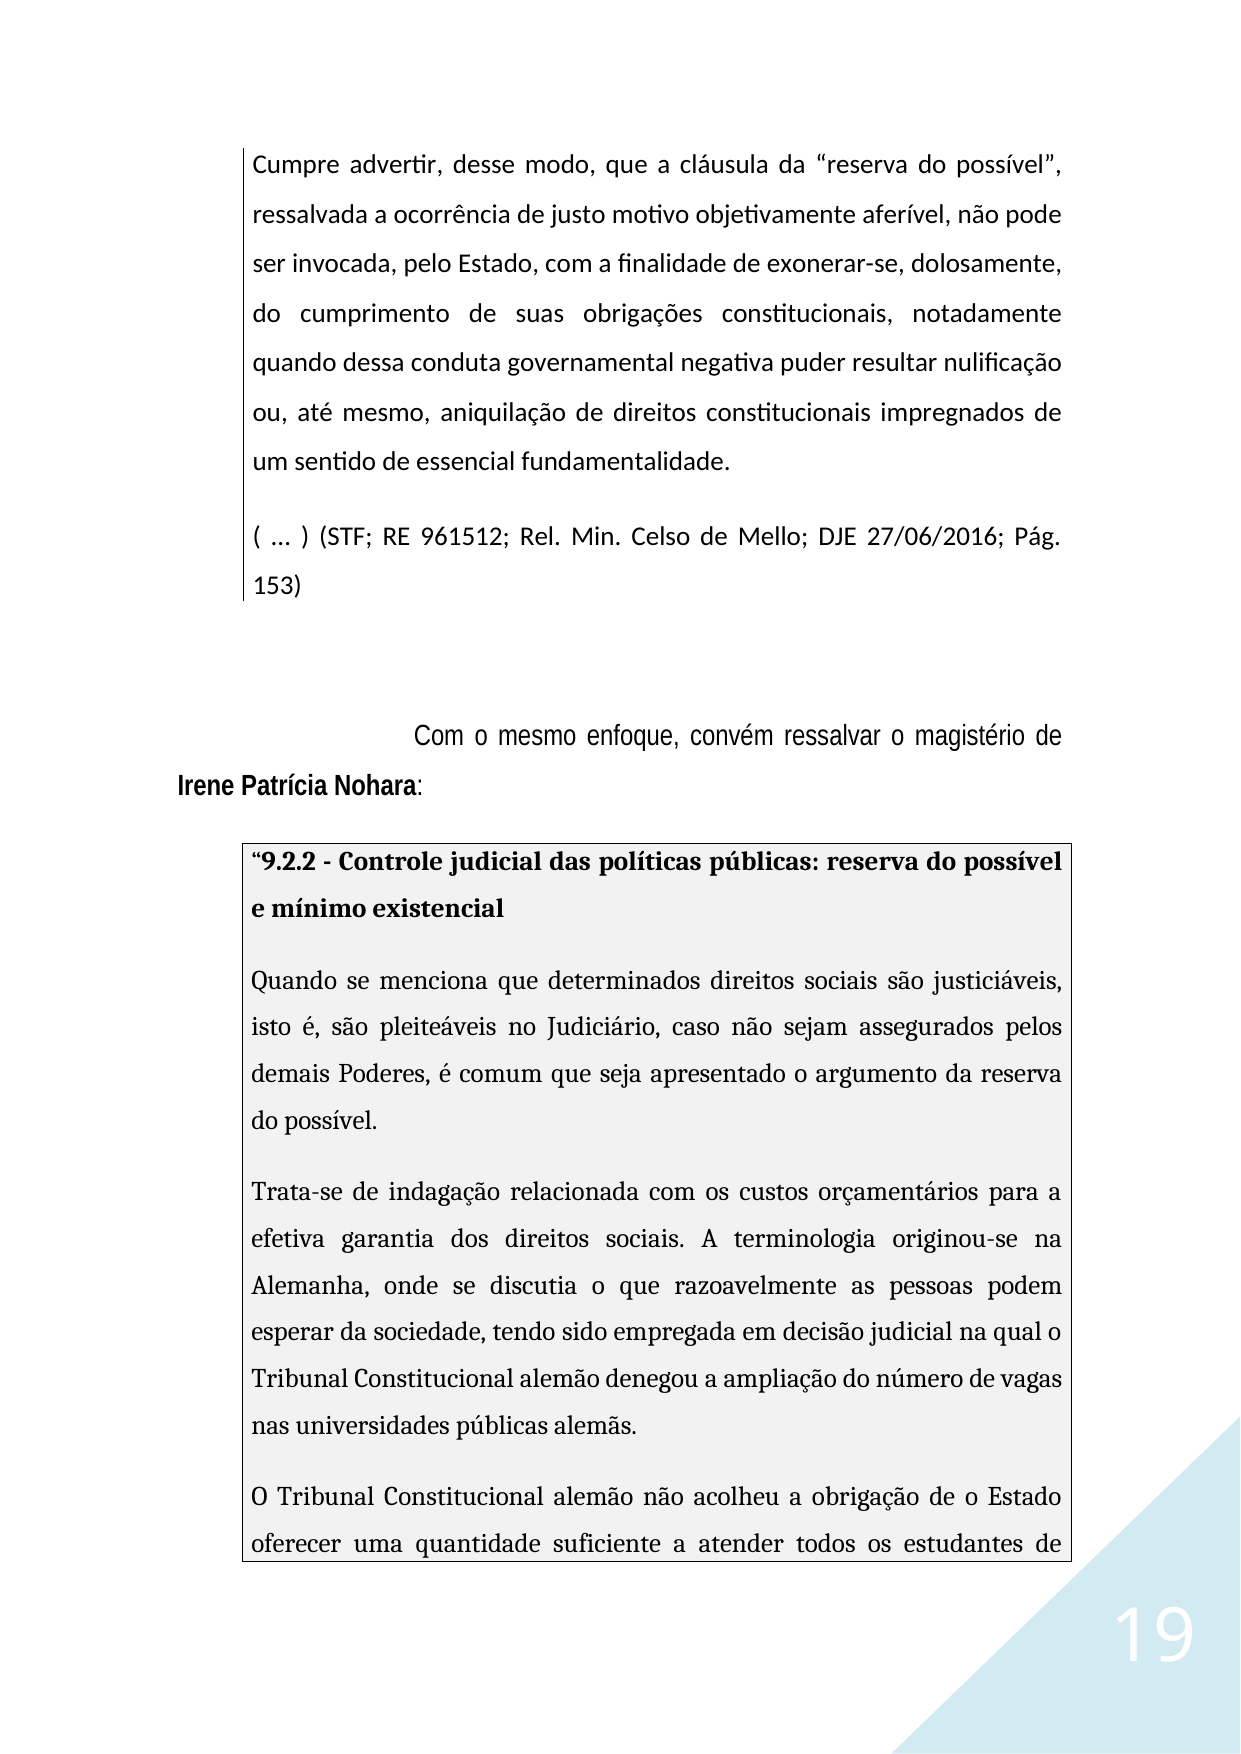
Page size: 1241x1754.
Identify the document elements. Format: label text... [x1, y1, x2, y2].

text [243, 1478, 1071, 1561]
text Trata-se de indagação relacionada com os custos orçamentários para a efetiva garantia dos direitos sociais. A terminologia originou-se na Alemanha, onde se discutia o que razoavelmente as pessoas podem esperar da sociedade, tendo sido empregada em decisão judicial na qual o Tribunal Constitucional alemão denegou a ampliação do número de vagas nas universidades públicas alemãs. [243, 1173, 1071, 1441]
text Com o mesmo enfoque, convém ressalvar o magistério de Irene Patrícia Nohara: [177, 718, 1063, 802]
text Cumpre advertir, desse modo, que a cláusula da “reserva do possível”, ressalvada a ocorrência de justo motivo objetivamente aferível, não pode ser invocada, pelo Estado, com a finalidade de exonerar-se, dolosamente, do cumprimento de suas obrigações constitucionais, notadamente quando dessa conduta governamental negativa puder resultar nulificação ou, até mesmo, aniquilação de direitos constitucionais impregnados de um sentido de essencial fundamentalidade. [244, 148, 1063, 477]
text Quando se menciona que determinados direitos sociais são justiciáveis, isto é, são pleiteáveis no Judiciário, caso não sejam assegurados pelos demais Poderes, é comum que seja apresentado o argumento da reserva do possível. [243, 962, 1071, 1136]
text ( ... ) (STF; RE 961512; Rel. Min. Celso de Mello; DJE 27/06/2016; Pág. 153) [244, 519, 1063, 601]
text “9.2.2 - Controle judicial das políticas públicas: reserva do possível e mínimo existencial [243, 844, 1071, 924]
